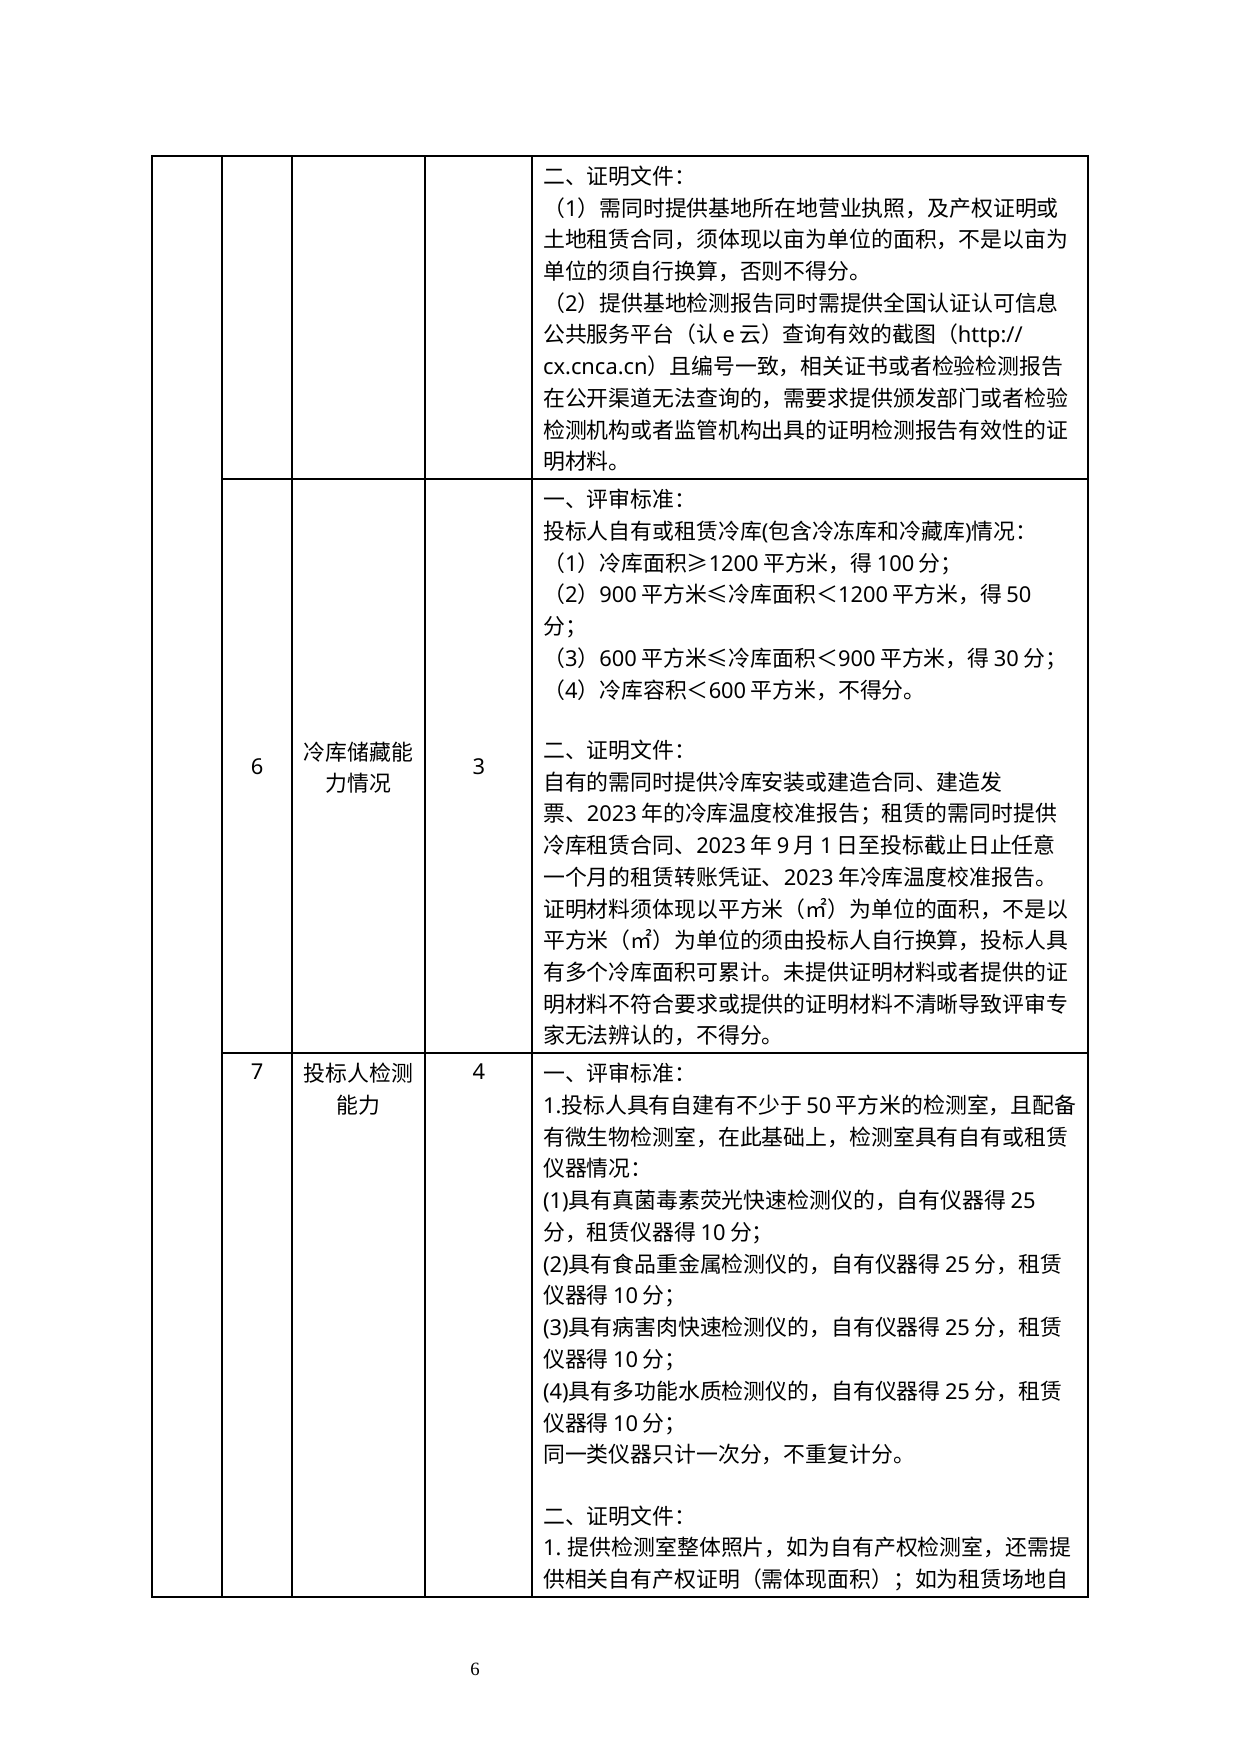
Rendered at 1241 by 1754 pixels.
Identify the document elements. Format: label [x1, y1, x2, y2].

table_cell [148, 150, 1093, 1603]
